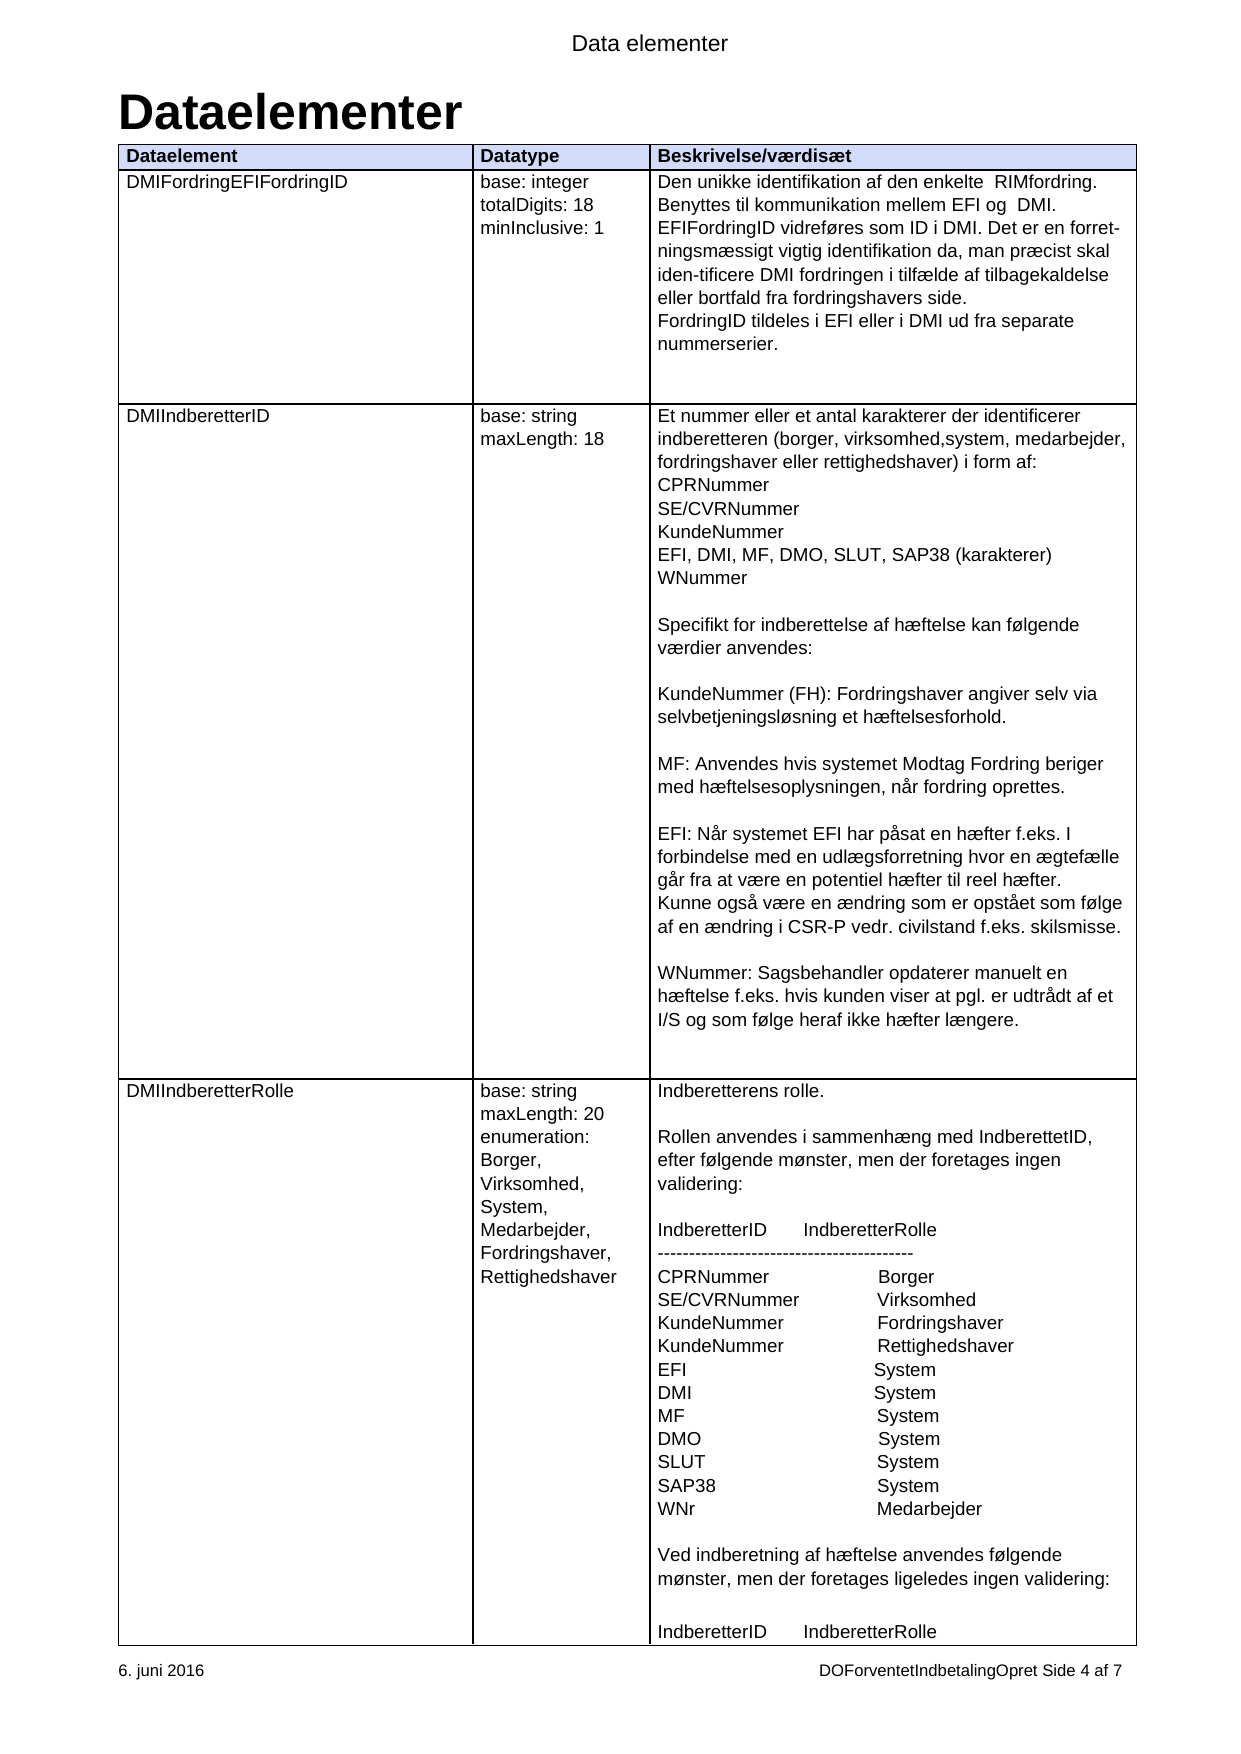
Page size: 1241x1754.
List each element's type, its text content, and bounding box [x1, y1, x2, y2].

table_header Beskrivelse/værdisæt [651, 145, 1136, 169]
table_cell Den unikke identifikation af den enkelte RIMfordring. Benyttes til kommunikation mellem EFI og DMI. EFIFordringID vidreføres som ID i DMI. Det er en forret-ningsmæssigt vigtig identifikation da, man præcist skal iden-tificere DMI fordringen i tilfælde af tilbagekaldelse eller bortfald fra fordringshavers side. FordringID tildeles i EFI eller i DMI ud fra separate nummerserier. [651, 171, 1136, 403]
table_cell base: string maxLength: 18 [474, 405, 649, 1078]
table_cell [474, 1080, 649, 1644]
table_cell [651, 1080, 1136, 1644]
table_header Datatype [474, 145, 649, 169]
table_cell DMIIndberetterID [119, 405, 472, 1078]
table_cell DMIFordringEFIFordringID [119, 171, 472, 403]
table_cell Et nummer eller et antal karakterer der identificerer indberetteren (borger, virksomhed,system, medarbejder, fordringshaver eller rettighedshaver) i form af: CPRNummer SE/CVRNummer KundeNummer EFI, DMI, MF, DMO, SLUT, SAP38 (karakterer) WNummer Specifikt for indberettelse af hæftelse kan følgende værdier anvendes: KundeNummer (FH): Fordringshaver angiver selv via selvbetjeningsløsning et hæftelsesforhold. MF: Anvendes hvis systemet Modtag Fordring beriger med hæftelsesoplysningen, når fordring oprettes. EFI: Når systemet EFI har påsat en hæfter f.eks. I forbindelse med en udlægsforretning hvor en ægtefælle går fra at være en potentiel hæfter til reel hæfter. Kunne også være en ændring som er opstået som følge af en ændring i CSR-P vedr. civilstand f.eks. skilsmisse. WNummer: Sagsbehandler opdaterer manuelt en hæftelse f.eks. hvis kunden viser at pgl. er udtrådt af et I/S og som følge heraf ikke hæfter længere. [651, 405, 1136, 1078]
table_cell DMIIndberetterRolle [119, 1080, 472, 1644]
table_cell base: integer totalDigits: 18 minInclusive: 1 [474, 171, 649, 403]
table_header Dataelement [119, 145, 472, 169]
text Dataelementer [118, 82, 1181, 140]
